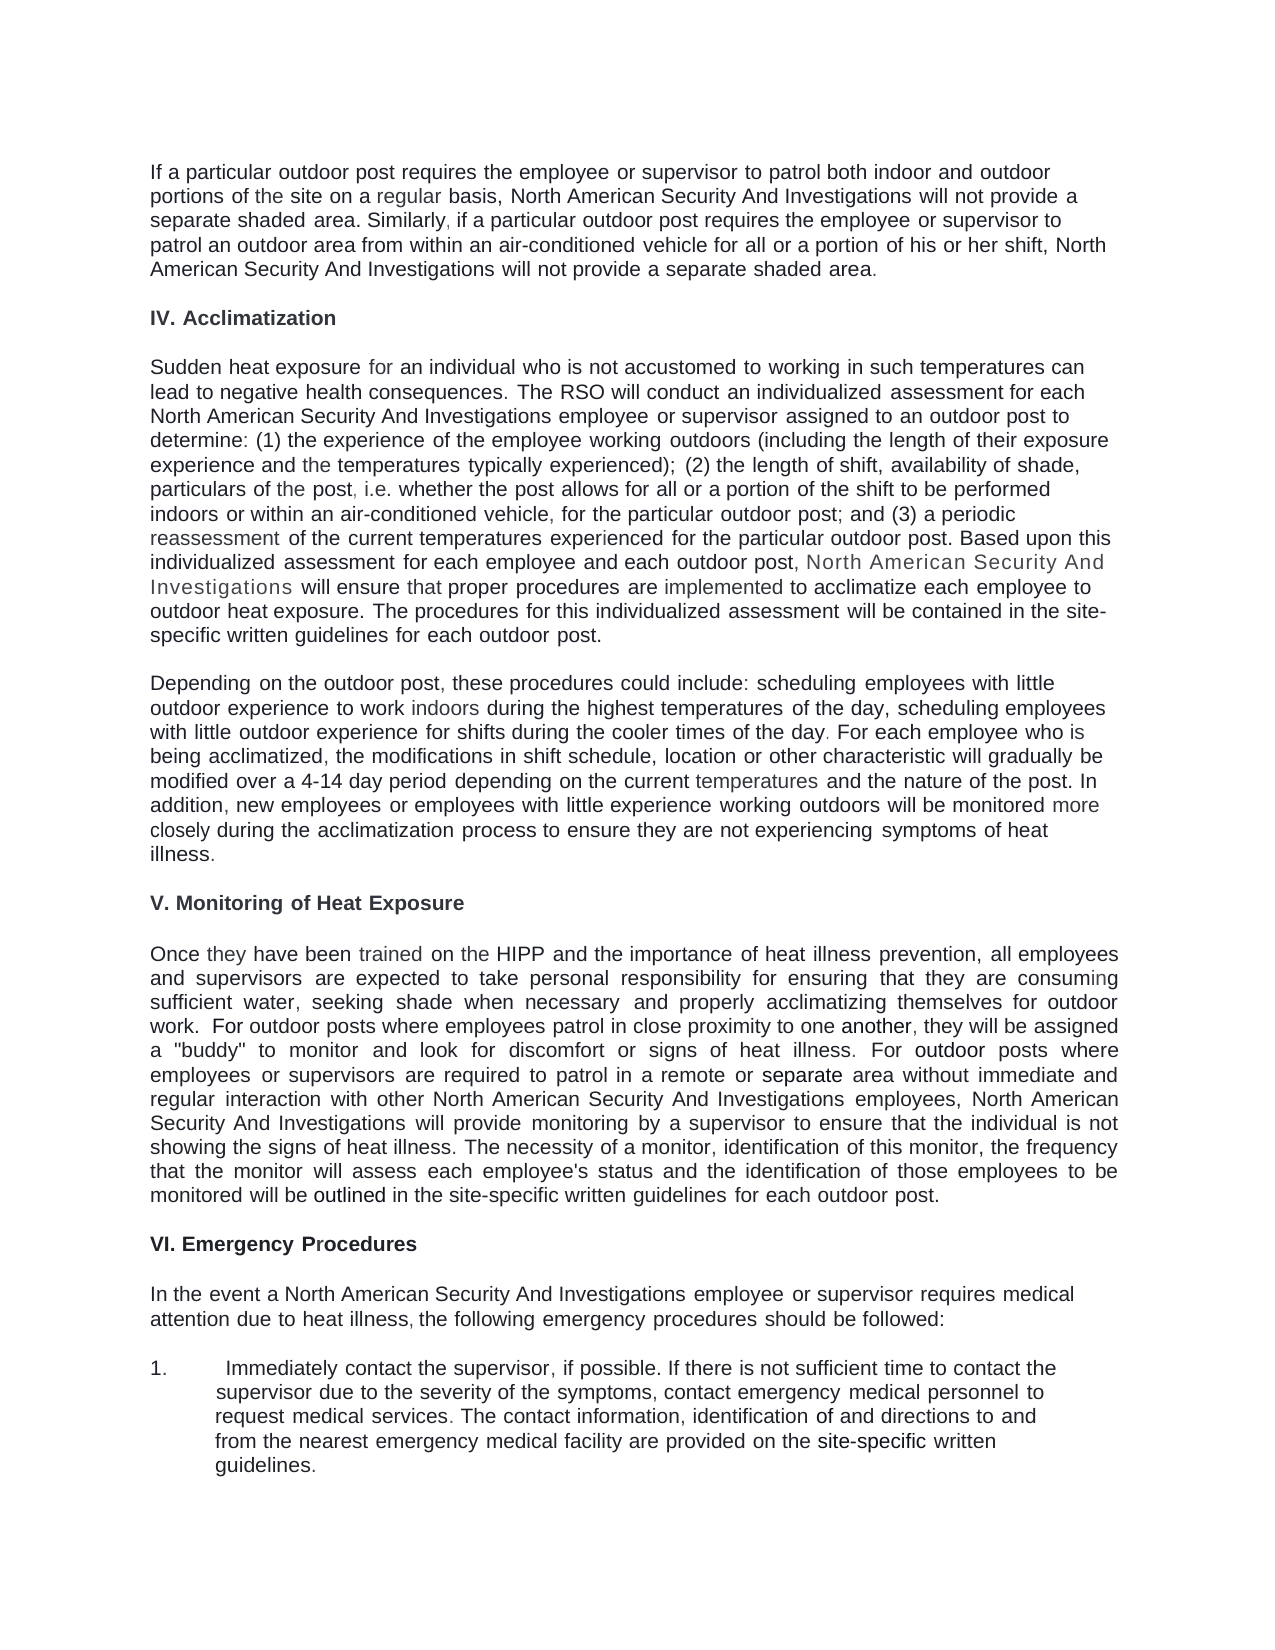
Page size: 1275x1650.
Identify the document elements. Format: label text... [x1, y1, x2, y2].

text If a particular outdoor post requires the employee or supervisor to patrol both indoor and outdoor portions of the site on a regular basis, North American Security And Investigations will not provide a separate shaded area. Similarly, if a particular outdoor post requires the employee or supervisor to patrol an outdoor area from within an air-conditioned vehicle for all or a portion of his or her shift, North American Security And Investigations will not provide a separate shaded area. [150, 160, 1116, 281]
text supervisor due to the severity of the symptoms, contact emergency medical personnel to [150, 1380, 1117, 1404]
text from the nearest emergency medical facility are provided on the site-specific written [150, 1428, 1117, 1452]
text IV. Acclimatization [150, 306, 1127, 329]
text In the event a North American Security And Investigations employee or supervisor requires medical attention due to heat illness, the following emergency procedures should be followed: [150, 1282, 1106, 1330]
text Sudden heat exposure for an individual who is not accustomed to working in such temperatures can lead to negative health consequences. The RSO will conduct an individualized assessment for each North American Security And Investigations employee or supervisor assigned to an outdoor post to determine: (1) the experience of the employee working outdoors (including the length of their exposure experience and the temperatures typically experienced); (2) the length of shift, availability of shade, particulars of the post, i.e. whether the post allows for all or a portion of the shift to be performed indoors or within an air-conditioned vehicle, for the particular outdoor post; and (3) a periodic reassessment of the current temperatures experienced for the particular outdoor post. Based upon this individualized assessment for each employee and each outdoor post, North American Security And Investigations will ensure that proper procedures are implemented to acclimatize each employee to outdoor heat exposure. The procedures for this individualized assessment will be contained in the site-specific written guidelines for each outdoor post. [150, 355, 1118, 647]
text 1. Immediately contact the supervisor, if possible. If there is not sufficient time to contact the [150, 1355, 1117, 1379]
text VI. Emergency Procedures [150, 1232, 1127, 1256]
text Depending on the outdoor post, these procedures could include: scheduling employees with little outdoor experience to work indoors during the highest temperatures of the day, scheduling employees with little outdoor experience for shifts during the cooler times of the day. For each employee who is being acclimatized, the modifications in shift schedule, location or other characteristic will gradually be modified over a 4-14 day period depending on the current temperatures and the nature of the post. In addition, new employees or employees with little experience working outdoors will be monitored more closely during the acclimatization process to ensure they are not experiencing symptoms of heat illness. [150, 671, 1118, 866]
text guidelines. [150, 1453, 1117, 1477]
text V. Monitoring of Heat Exposure [150, 891, 1127, 914]
text Once they have been trained on the HIPP and the importance of heat illness prevention, all employees and supervisors are expected to take personal responsibility for ensuring that they are consuming sufficient water, seeking shade when necessary and properly acclimatizing themselves for outdoor work. For outdoor posts where employees patrol in close proximity to one another, they will be assigned a "buddy" to monitor and look for discomfort or signs of heat illness. For outdoor posts where employees or supervisors are required to patrol in a remote or separate area without immediate and regular interaction with other North American Security And Investigations employees, North American Security And Investigations will provide monitoring by a supervisor to ensure that the individual is not showing the signs of heat illness. The necessity of a monitor, identification of this monitor, the frequency that the monitor will assess each employee's status and the identification of those employees to be monitored will be outlined in the site-specific written guidelines for each outdoor post. [150, 942, 1119, 1207]
text request medical services. The contact information, identification of and directions to and [150, 1404, 1117, 1428]
